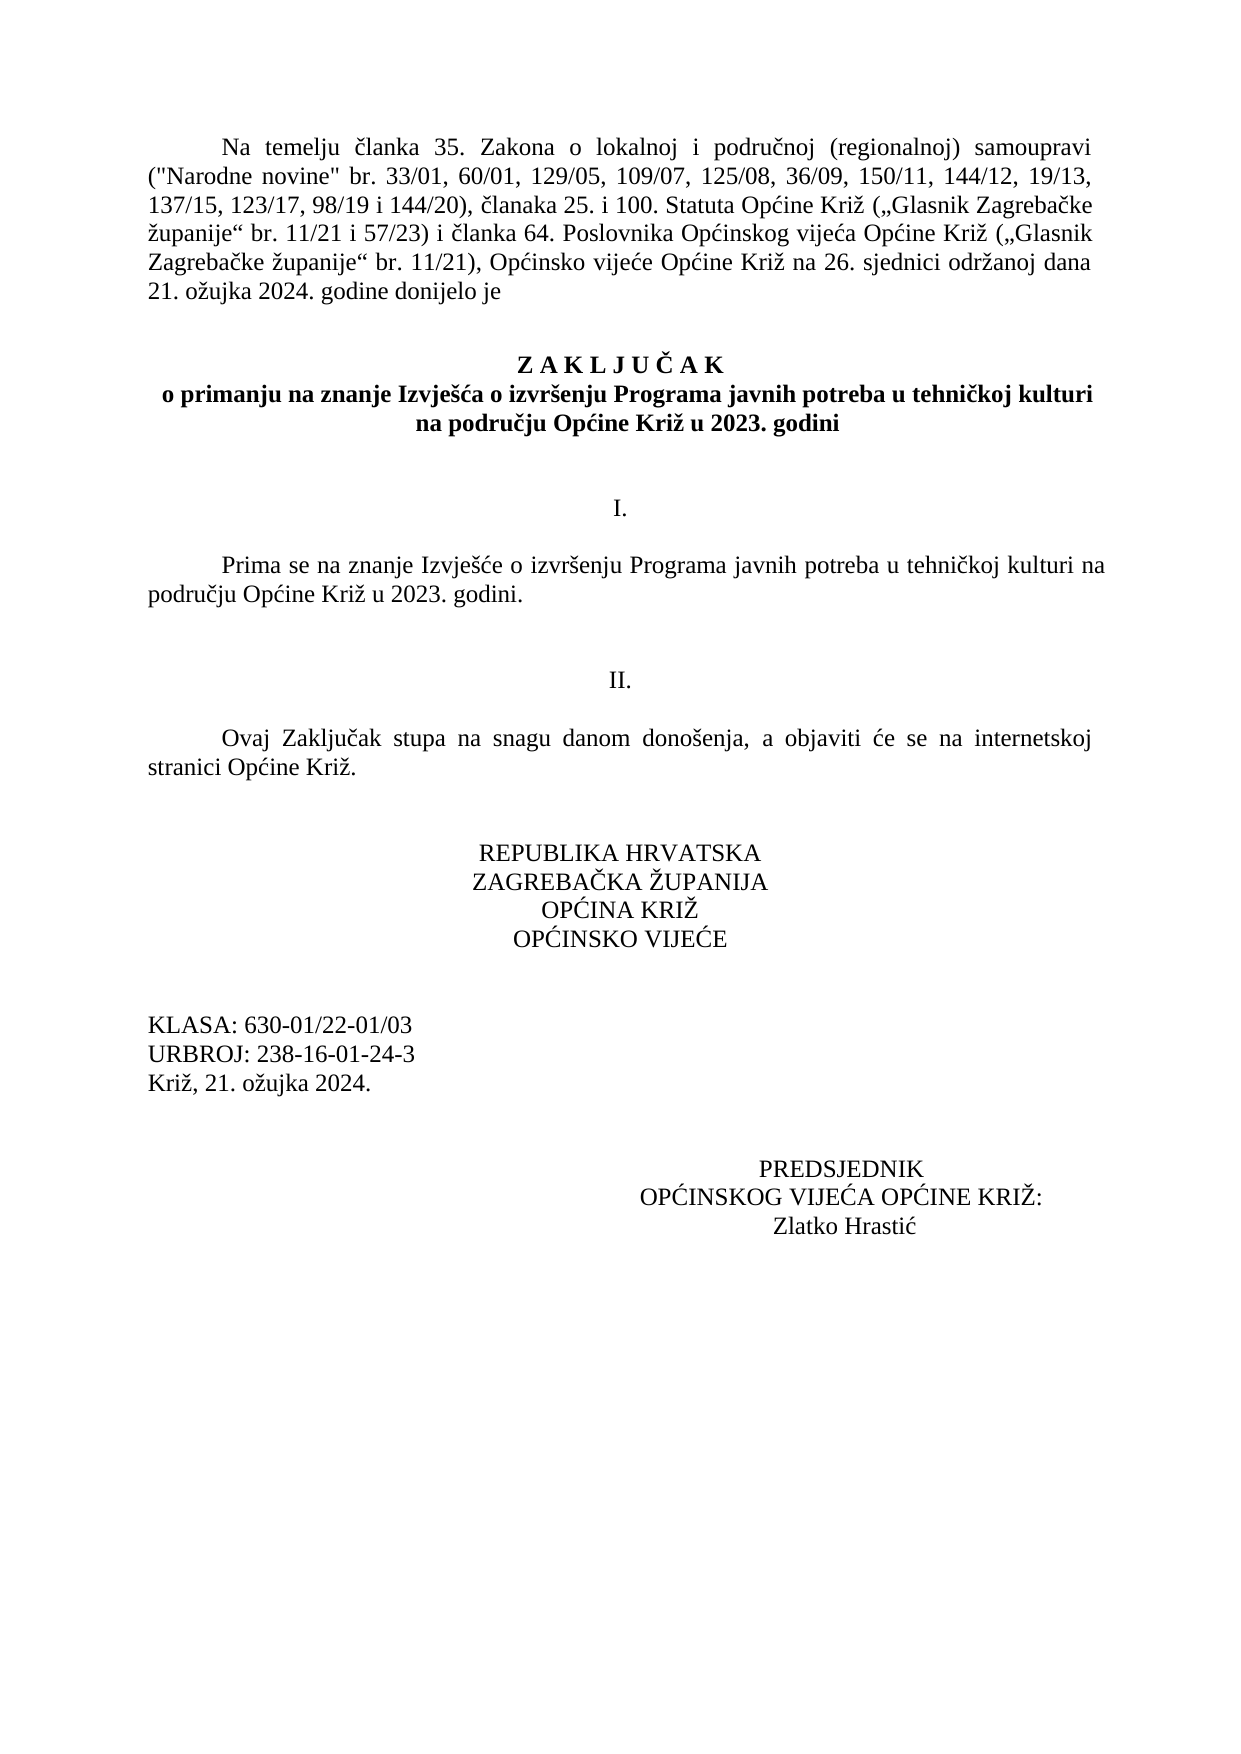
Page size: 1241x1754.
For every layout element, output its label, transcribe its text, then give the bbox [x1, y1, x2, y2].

text REPUBLIKA HRVATSKA [148, 838, 1092, 867]
text Na temelju članka 35. Zakona o lokalnoj i područnoj (regionalnoj) samoupravi ("Narodne novine" br. 33/01, 60/01, 129/05, 109/07, 125/08, 36/09, 150/11, 144/12, 19/13, 137/15, 123/17, 98/19 i 144/20), članaka 25. i 100. Statuta Općine Križ („Glasnik Zagrebačke županije“ br. 11/21 i 57/23) i članka 64. Poslovnika Općinskog vijeća Općine Križ („Glasnik Zagrebačke županije“ br. 11/21), Općinsko vijeće Općine Križ na 26. sjednici održanoj dana 21. ožujka 2024. godine donijelo je [148, 132, 1092, 305]
text o primanju na znanje Izvješća o izvršenju Programa javnih potreba u tehničkoj kulturi na području Općine Križ u 2023. godini [148, 379, 1107, 436]
text Zlatko Hrastić [148, 1211, 1092, 1240]
text I. [148, 493, 1092, 522]
text KLASA: 630-01/22-01/03 [148, 1011, 1092, 1039]
text URBROJ: 238-16-01-24-3 [148, 1039, 1092, 1068]
text Z A K L J U Č A K [148, 350, 1092, 379]
text ZAGREBAČKA ŽUPANIJA [148, 867, 1092, 896]
text Ovaj Zaključak stupa na snagu danom donošenja, a objaviti će se na internetskoj stranici Općine Križ. [148, 723, 1092, 781]
text PREDSJEDNIK OPĆINSKOG VIJEĆA OPĆINE KRIŽ: [590, 1154, 1092, 1211]
text II. [148, 666, 1092, 694]
text Prima se na znanje Izvješće o izvršenju Programa javnih potreba u tehničkoj kulturi na području Općine Križ u 2023. godini. [148, 551, 1107, 608]
text OPĆINSKO VIJEĆE [148, 924, 1092, 953]
text OPĆINA KRIŽ [148, 896, 1092, 924]
text Križ, 21. ožujka 2024. [148, 1068, 1092, 1097]
